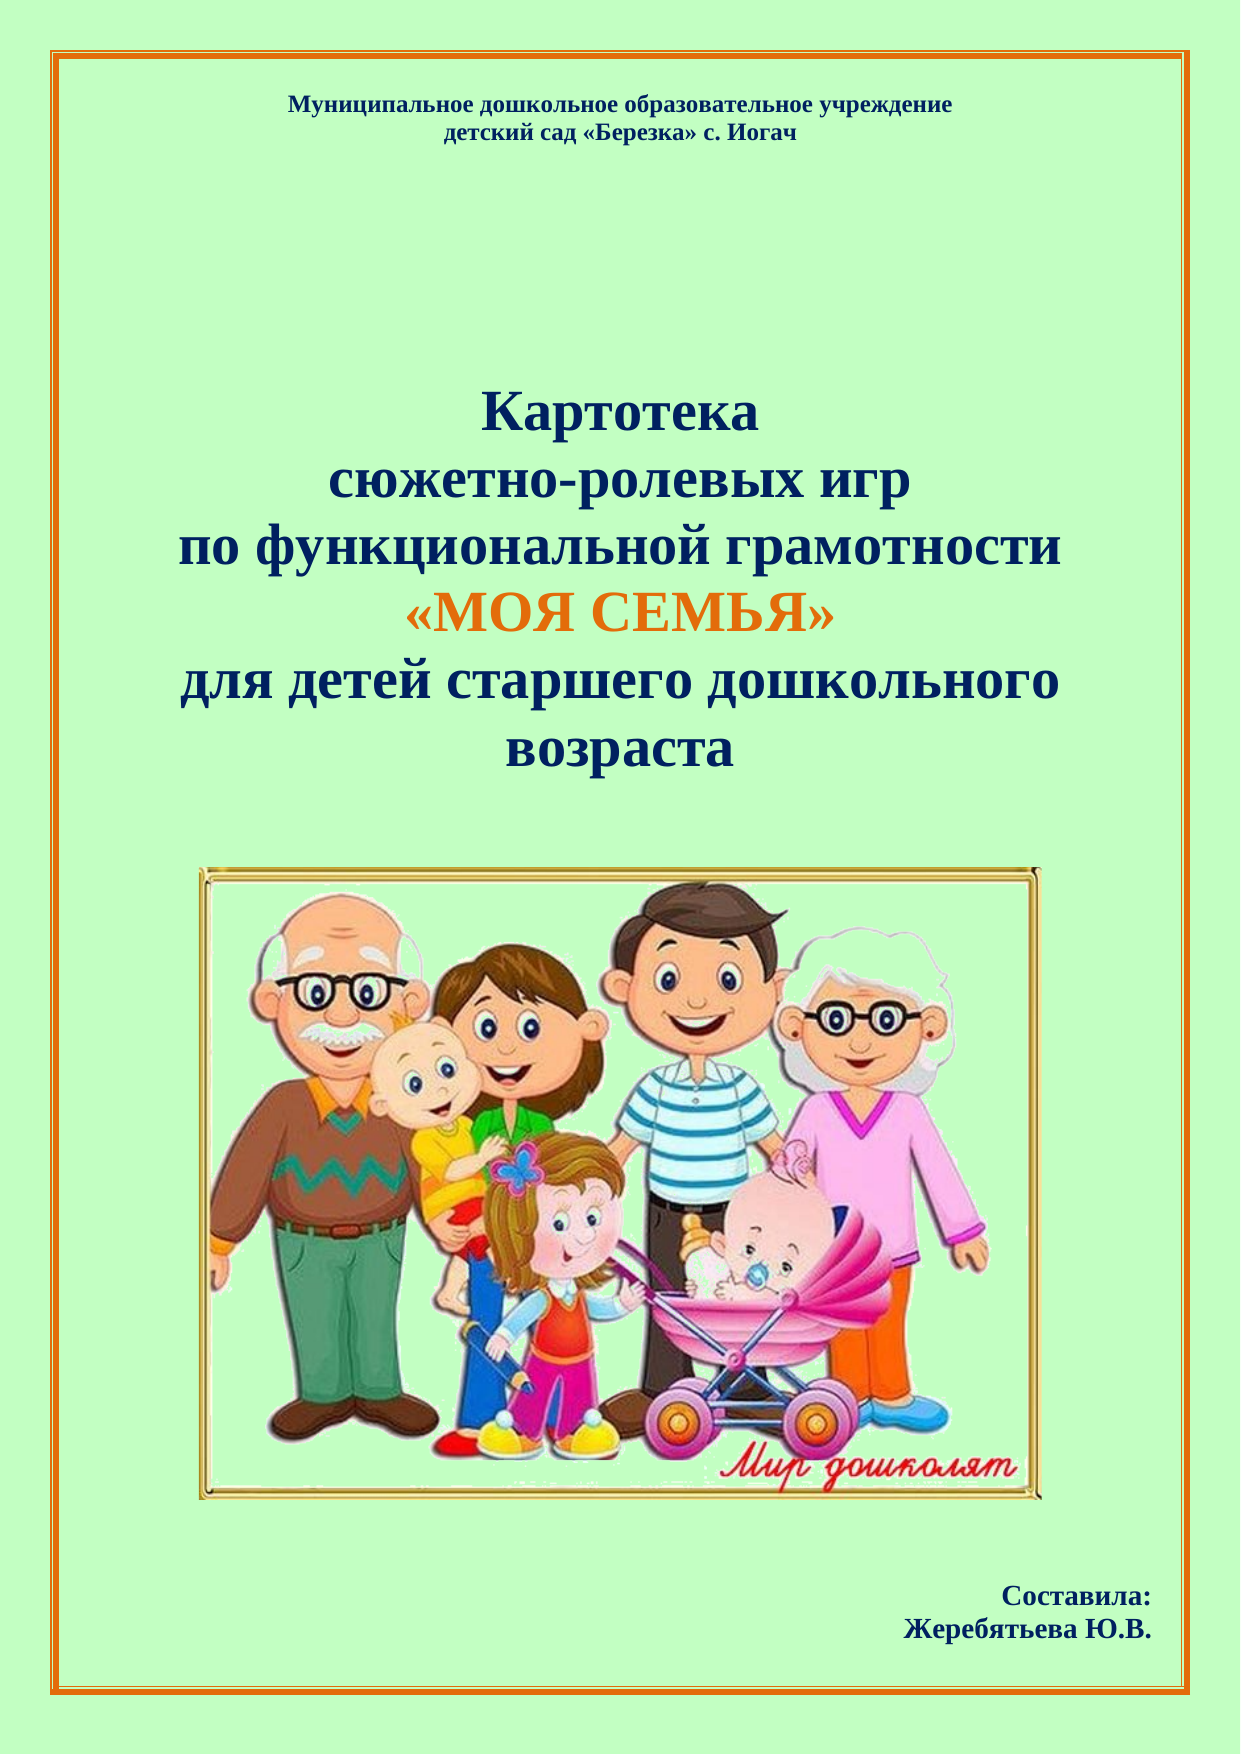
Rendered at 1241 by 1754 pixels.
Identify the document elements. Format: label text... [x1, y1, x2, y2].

text Составила: [89, 1578, 1152, 1611]
text Картотека [89, 376, 1152, 443]
text по функциональной грамотности [89, 510, 1152, 577]
text для детей старшего дошкольного возраста [89, 644, 1152, 779]
text Муниципальное дошкольное образовательное учреждение [89, 89, 1152, 117]
text сюжетно-ролевых игр [89, 443, 1152, 510]
picture [0, 0, 1241, 1754]
text Жеребятьева Ю.В. [89, 1611, 1152, 1645]
text «МОЯ СЕМЬЯ» [89, 577, 1152, 644]
text детский сад «Березка» с. Иогач [89, 117, 1152, 146]
